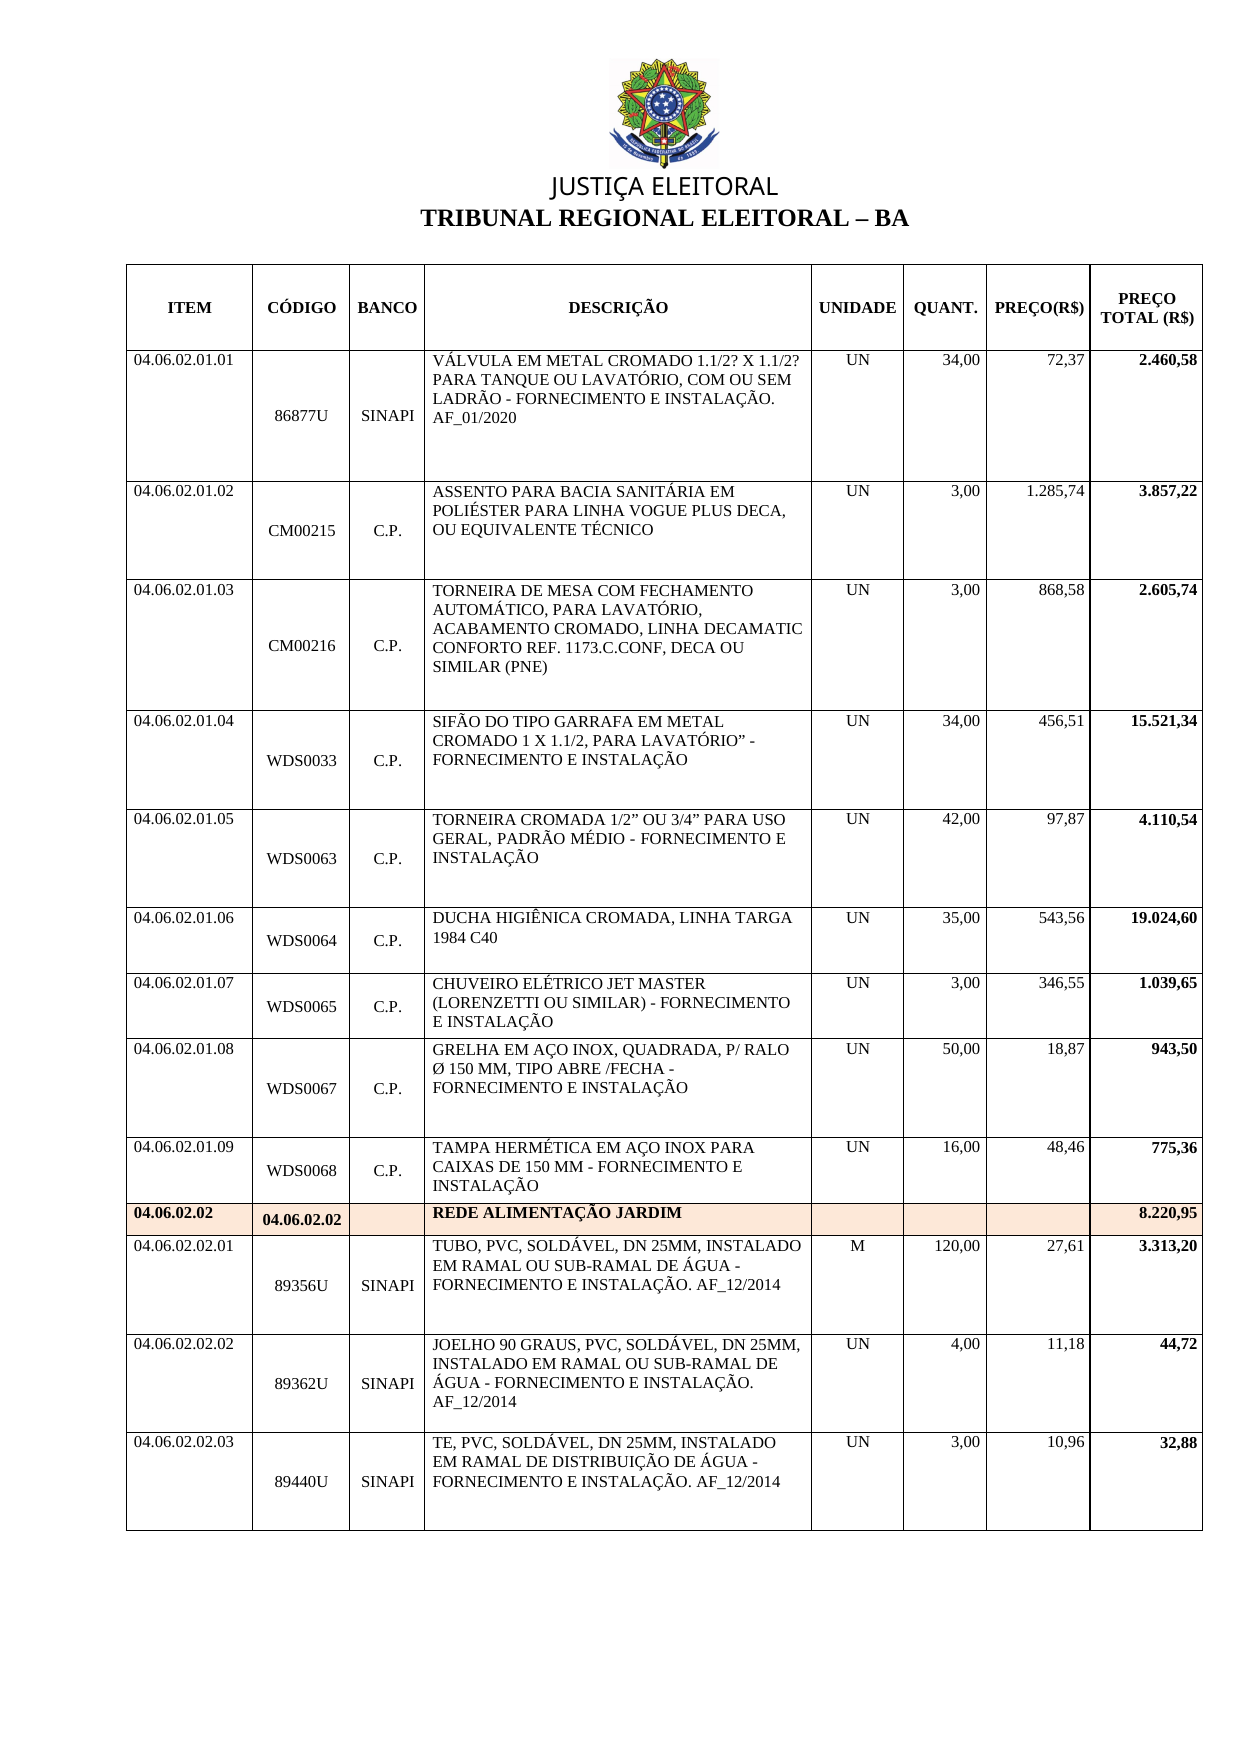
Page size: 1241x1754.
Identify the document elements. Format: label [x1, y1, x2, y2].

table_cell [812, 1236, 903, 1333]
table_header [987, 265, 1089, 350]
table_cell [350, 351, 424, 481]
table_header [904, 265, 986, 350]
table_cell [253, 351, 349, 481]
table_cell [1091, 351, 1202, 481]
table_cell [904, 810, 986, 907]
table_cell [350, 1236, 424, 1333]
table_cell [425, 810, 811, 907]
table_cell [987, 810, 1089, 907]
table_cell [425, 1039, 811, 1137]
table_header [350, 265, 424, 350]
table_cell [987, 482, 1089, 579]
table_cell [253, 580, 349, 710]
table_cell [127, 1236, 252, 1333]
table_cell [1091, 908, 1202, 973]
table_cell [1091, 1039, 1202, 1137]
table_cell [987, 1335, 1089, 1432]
picture [609, 58, 720, 169]
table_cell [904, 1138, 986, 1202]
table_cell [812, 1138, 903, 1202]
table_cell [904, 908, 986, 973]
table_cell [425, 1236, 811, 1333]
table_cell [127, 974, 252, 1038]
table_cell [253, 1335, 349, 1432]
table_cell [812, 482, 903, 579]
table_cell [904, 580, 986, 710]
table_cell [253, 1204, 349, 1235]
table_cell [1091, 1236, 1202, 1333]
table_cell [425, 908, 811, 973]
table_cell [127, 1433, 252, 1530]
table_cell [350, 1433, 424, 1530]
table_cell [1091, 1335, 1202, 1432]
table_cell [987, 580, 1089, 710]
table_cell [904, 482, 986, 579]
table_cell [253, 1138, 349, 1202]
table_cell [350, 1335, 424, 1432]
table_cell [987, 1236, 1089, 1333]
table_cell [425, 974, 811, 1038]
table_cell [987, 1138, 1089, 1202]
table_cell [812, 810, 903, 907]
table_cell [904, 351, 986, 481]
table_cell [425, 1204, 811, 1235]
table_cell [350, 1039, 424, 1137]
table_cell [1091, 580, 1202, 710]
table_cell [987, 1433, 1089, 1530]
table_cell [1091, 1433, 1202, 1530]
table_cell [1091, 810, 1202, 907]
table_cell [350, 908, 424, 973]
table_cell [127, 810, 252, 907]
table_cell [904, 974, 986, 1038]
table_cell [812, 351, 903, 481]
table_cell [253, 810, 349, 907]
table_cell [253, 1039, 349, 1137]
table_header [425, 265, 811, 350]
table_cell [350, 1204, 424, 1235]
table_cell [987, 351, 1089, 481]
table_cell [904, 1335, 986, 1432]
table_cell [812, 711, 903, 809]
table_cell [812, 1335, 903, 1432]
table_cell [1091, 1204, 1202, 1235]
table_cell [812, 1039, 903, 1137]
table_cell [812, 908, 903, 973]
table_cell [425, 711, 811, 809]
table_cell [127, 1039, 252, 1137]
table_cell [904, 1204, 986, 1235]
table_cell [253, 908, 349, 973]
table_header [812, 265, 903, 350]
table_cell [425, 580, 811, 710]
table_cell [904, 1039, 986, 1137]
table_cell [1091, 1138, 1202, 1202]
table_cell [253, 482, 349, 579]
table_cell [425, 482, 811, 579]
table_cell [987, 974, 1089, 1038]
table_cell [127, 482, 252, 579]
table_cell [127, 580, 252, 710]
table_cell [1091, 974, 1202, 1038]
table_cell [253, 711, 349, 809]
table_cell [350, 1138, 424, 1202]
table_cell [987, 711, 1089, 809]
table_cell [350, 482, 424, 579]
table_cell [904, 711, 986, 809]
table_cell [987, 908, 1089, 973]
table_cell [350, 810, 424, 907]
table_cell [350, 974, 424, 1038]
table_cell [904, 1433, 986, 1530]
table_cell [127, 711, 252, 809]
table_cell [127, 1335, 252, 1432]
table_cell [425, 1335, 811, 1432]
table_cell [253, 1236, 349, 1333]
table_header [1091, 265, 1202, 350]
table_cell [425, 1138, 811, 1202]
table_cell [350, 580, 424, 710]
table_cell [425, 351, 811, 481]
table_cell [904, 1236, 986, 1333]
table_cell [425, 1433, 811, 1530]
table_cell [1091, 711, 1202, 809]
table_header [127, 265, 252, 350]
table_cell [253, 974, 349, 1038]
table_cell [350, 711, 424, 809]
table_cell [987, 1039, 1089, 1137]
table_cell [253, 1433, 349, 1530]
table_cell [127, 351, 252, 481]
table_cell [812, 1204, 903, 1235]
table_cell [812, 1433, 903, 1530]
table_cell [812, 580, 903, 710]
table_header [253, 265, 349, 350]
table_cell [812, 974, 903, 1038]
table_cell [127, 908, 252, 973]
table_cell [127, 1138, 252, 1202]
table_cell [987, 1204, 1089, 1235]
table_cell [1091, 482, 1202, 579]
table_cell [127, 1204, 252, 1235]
